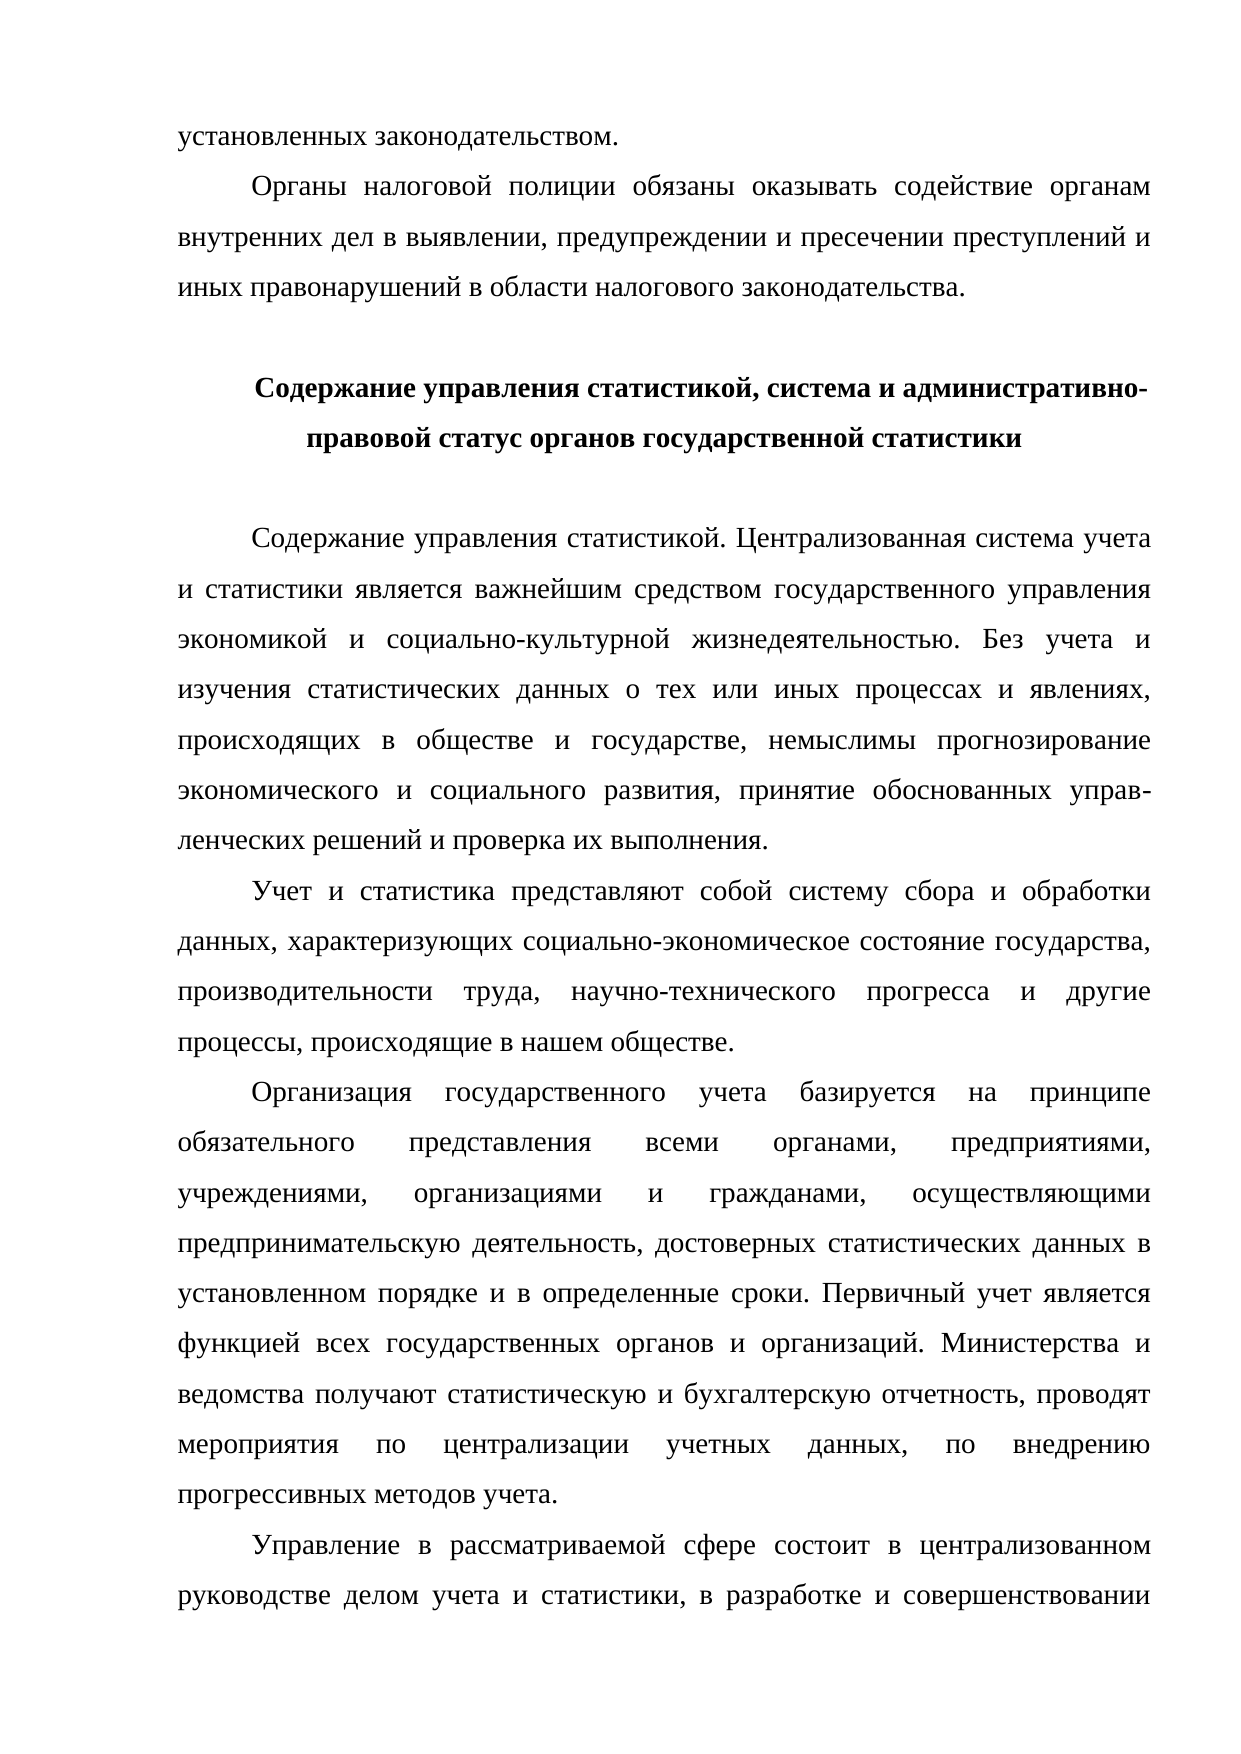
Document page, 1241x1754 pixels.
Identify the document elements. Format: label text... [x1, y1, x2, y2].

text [177, 118, 1152, 152]
text Органы налоговой полиции обязаны оказывать содействие органам внутренних дел в выявлении, предупреждении и пресечении преступлений и иных правонарушений в области налогового законодательства. [177, 168, 1152, 303]
text Содержание управления статистикой. Централизованная система учета и статистики является важнейшим средством государственного управления экономикой и социально-культурной жизнедеятельностью. Без учета и изучения статистических данных о тех или иных процессах и явлениях, происходящих в обществе и государстве, немыслимы прогнозирование экономического и социального развития, принятие обоснованных управленческих решений и проверка их выполнения. [177, 521, 1152, 856]
text Организация государственного учета базируется на принципе обязательного представления всеми органами, предприятиями, учреждениями, организациями и гражданами, осуществляющими предпринимательскую деятельность, достоверных статистических данных в установленном порядке и в определенные сроки. Первичный учет является функцией всех государственных органов и организаций. Министерства и ведомства получают статистическую и бухгалтерскую отчетность, проводят мероприятия по централизации учетных данных, по внедрению прогрессивных методов учета. [177, 1074, 1152, 1510]
text Учет и статистика представляют собой систему сбора и обработки данных, характеризующих социально-экономическое состояние государства, производительности труда, научно-технического прогресса и другие процессы, происходящие в нашем обществе. [177, 873, 1152, 1057]
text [177, 1527, 1152, 1611]
text Содержание управления статистикой, система и административно-правовой статус органов государственной статистики [177, 370, 1152, 453]
